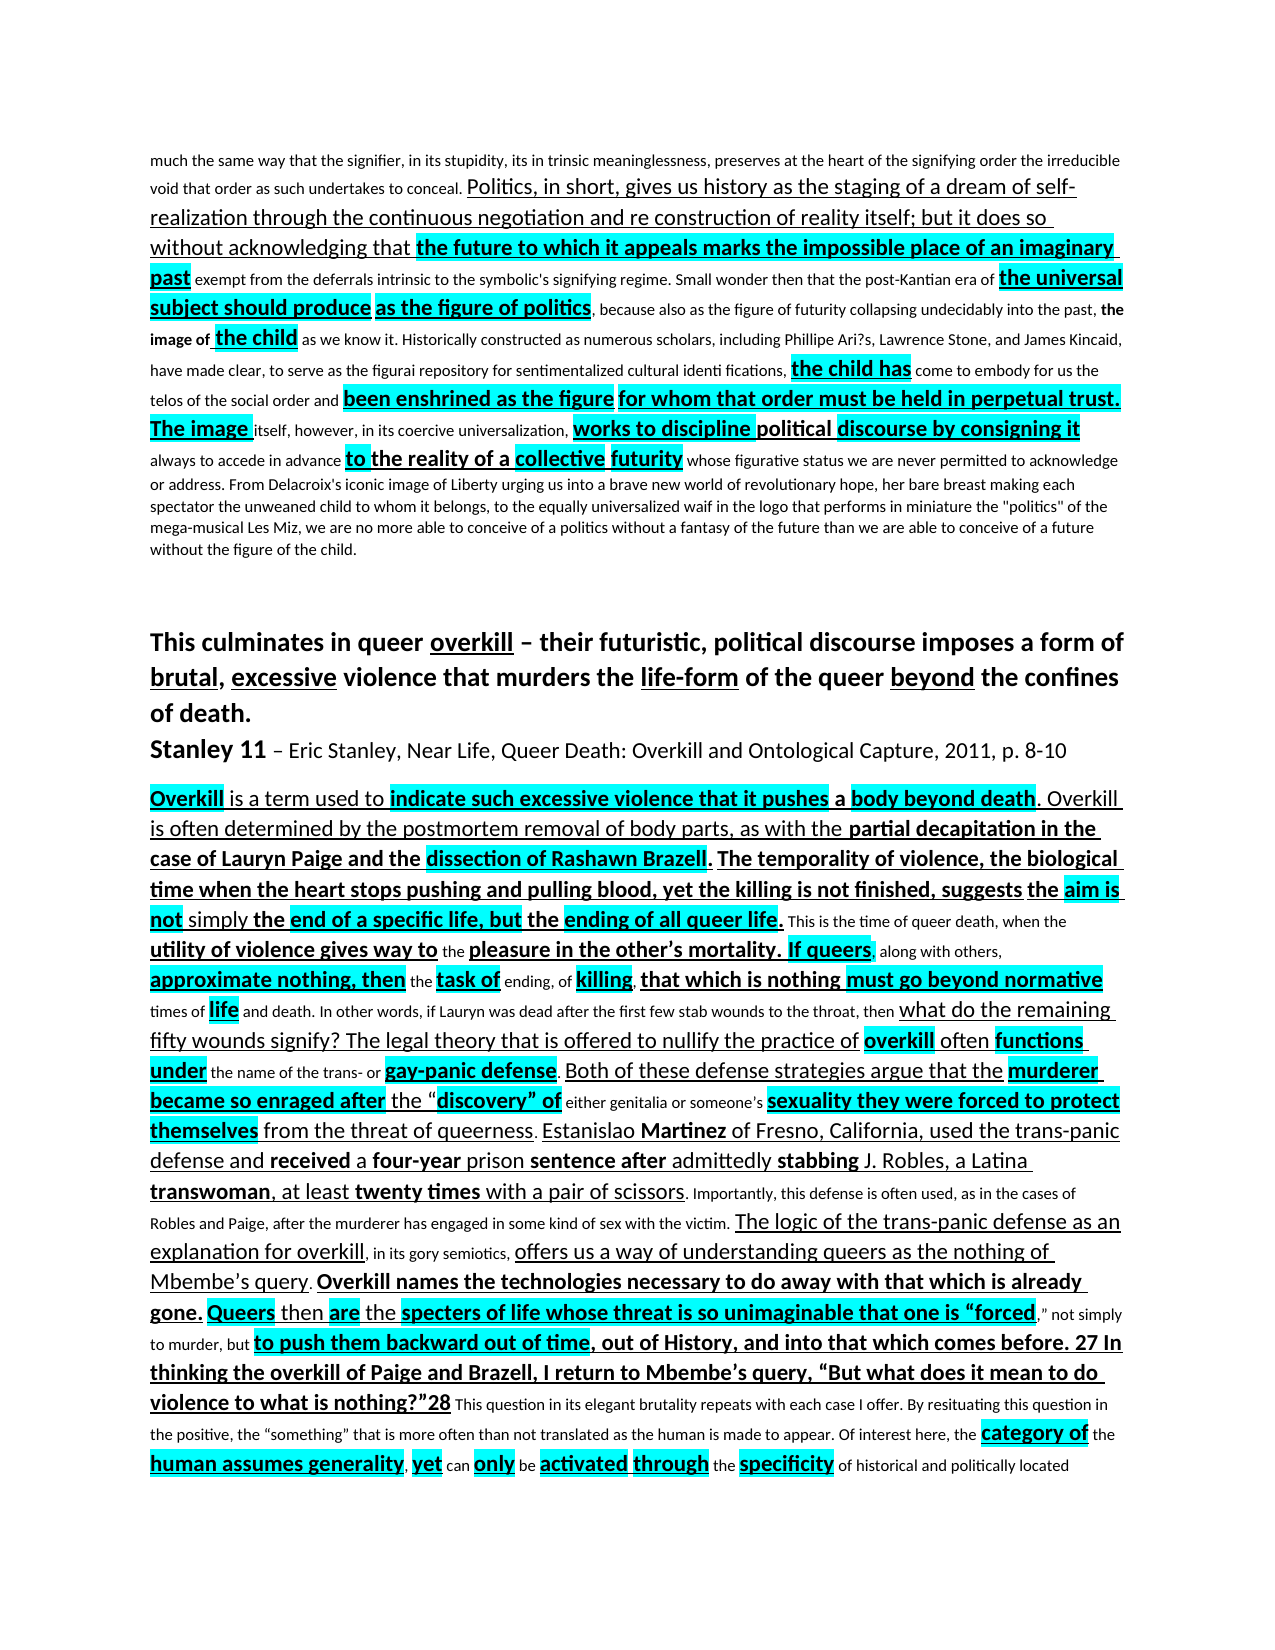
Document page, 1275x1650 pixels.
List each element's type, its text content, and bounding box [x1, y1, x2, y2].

text Stanley 11 – Eric Stanley, Near Life, Queer Death: Overkill and Ontological Capture, 2011, p. 8-10 [150, 732, 1125, 765]
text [150, 784, 1125, 1477]
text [150, 150, 1125, 560]
subtitle This culminates in queer overkill – their futuristic, political discourse imposes a form of brutal, excessive violence that murders the life-form of the queer beyond the confines of death. [150, 625, 1125, 729]
